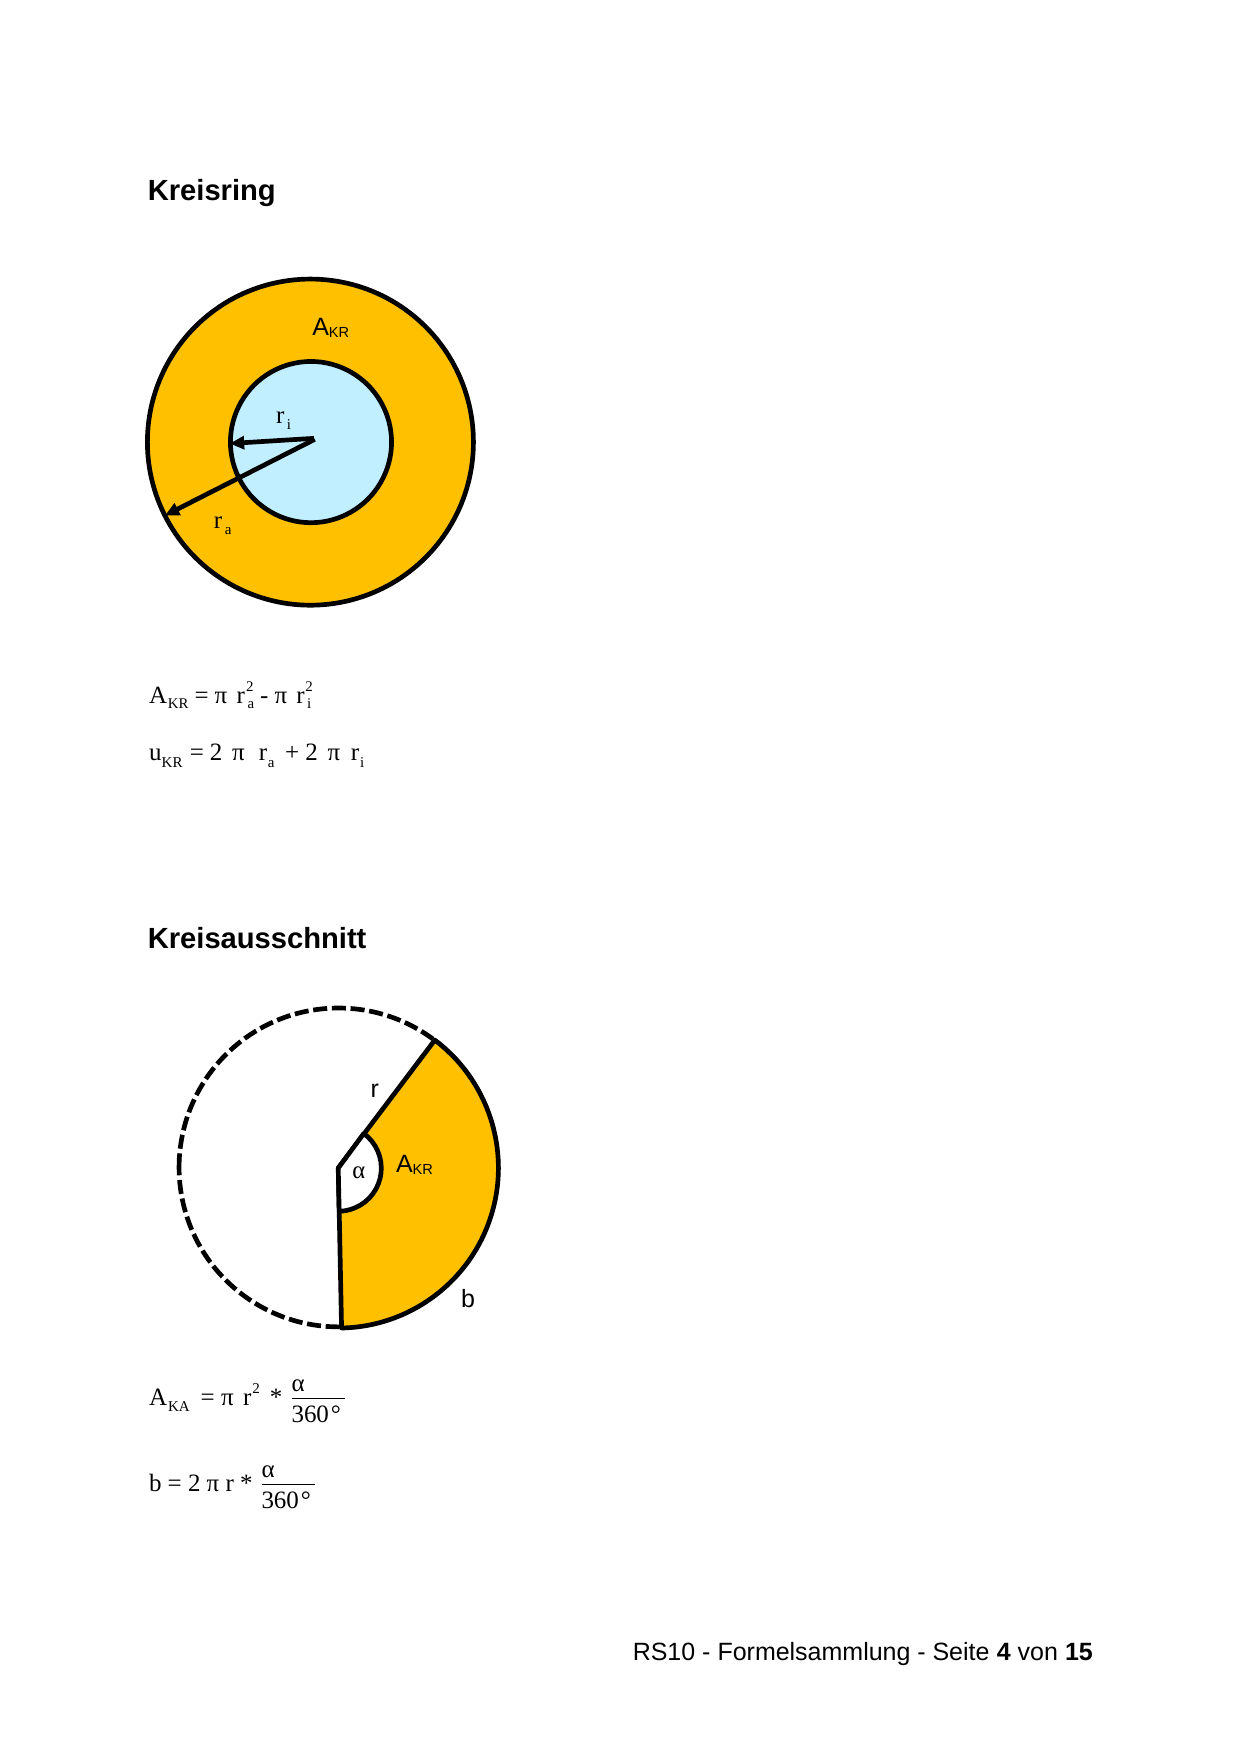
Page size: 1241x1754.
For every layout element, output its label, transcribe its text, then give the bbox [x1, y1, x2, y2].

subtitle Kreisring [148, 173, 1092, 206]
subtitle Kreisausschnitt [148, 921, 1092, 954]
